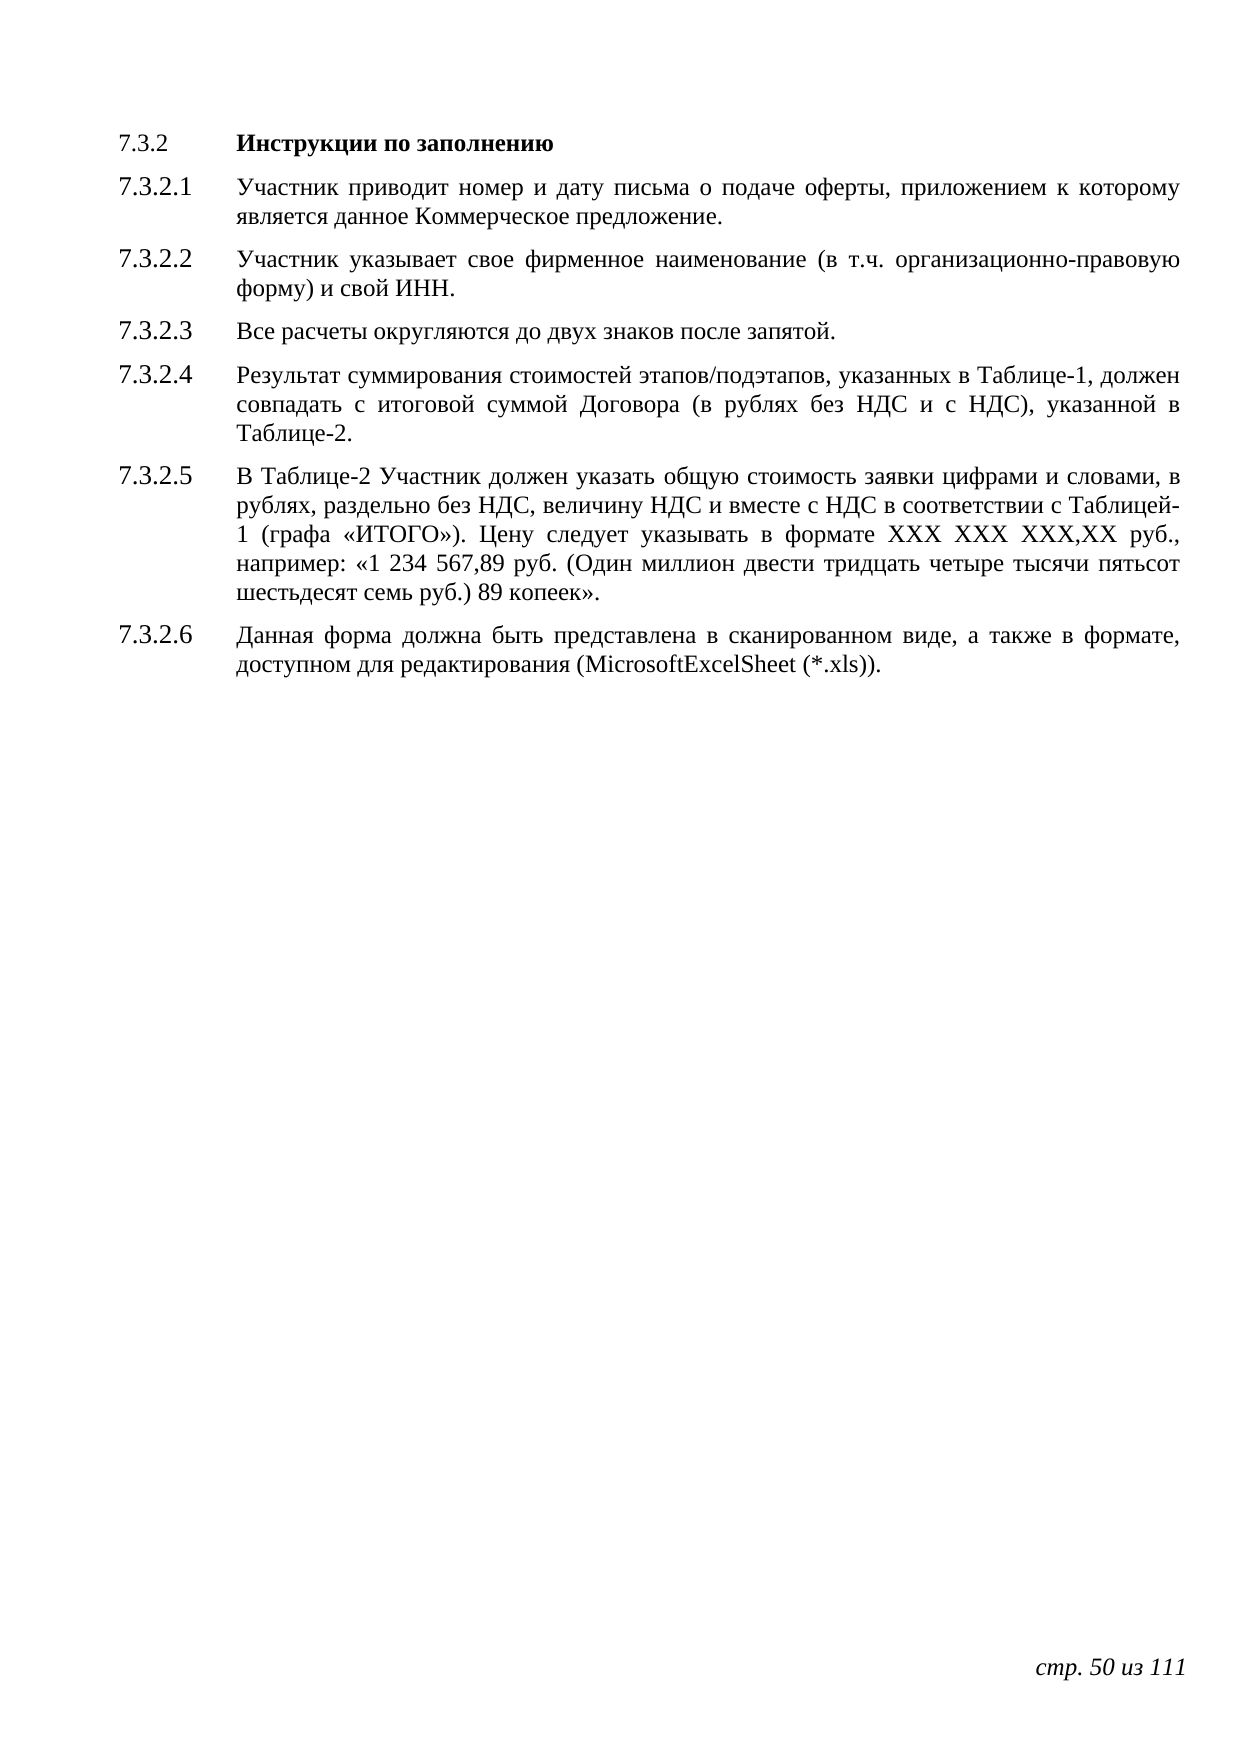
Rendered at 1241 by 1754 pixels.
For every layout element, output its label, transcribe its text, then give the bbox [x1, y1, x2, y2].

text Участник указывает свое фирменное наименование (в т.ч. организационно-правовую форму) и свой ИНН. [118, 242, 1181, 302]
text Все расчеты округляются до двух знаков после запятой. [118, 314, 1181, 346]
text Инструкции по заполнению [118, 128, 1181, 157]
text Результат суммирования стоимостей этапов/подэтапов, указанных в Таблице-1, должен совпадать с итоговой суммой Договора (в рублях без НДС и с НДС), указанной в Таблице-2. [118, 358, 1181, 447]
text В Таблице-2 Участник должен указать общую стоимость заявки цифрами и словами, в рублях, раздельно без НДС, величину НДС и вместе с НДС в соответствии с Таблицей-1 (графа «ИТОГО»). Цену следует указывать в формате ХХХ ХХХ ХХХ,ХХ руб., например: «1 234 567,89 руб. (Один миллион двести тридцать четыре тысячи пятьсот шестьдесят семь руб.) 89 копеек». [118, 459, 1181, 605]
text Участник приводит номер и дату письма о подаче оферты, приложением к которому является данное Коммерческое предложение. [118, 170, 1181, 229]
text Данная форма должна быть представлена в сканированном виде, а также в формате, доступном для редактирования (MicrosoftExcelSheet (*.xls)). [118, 618, 1181, 678]
